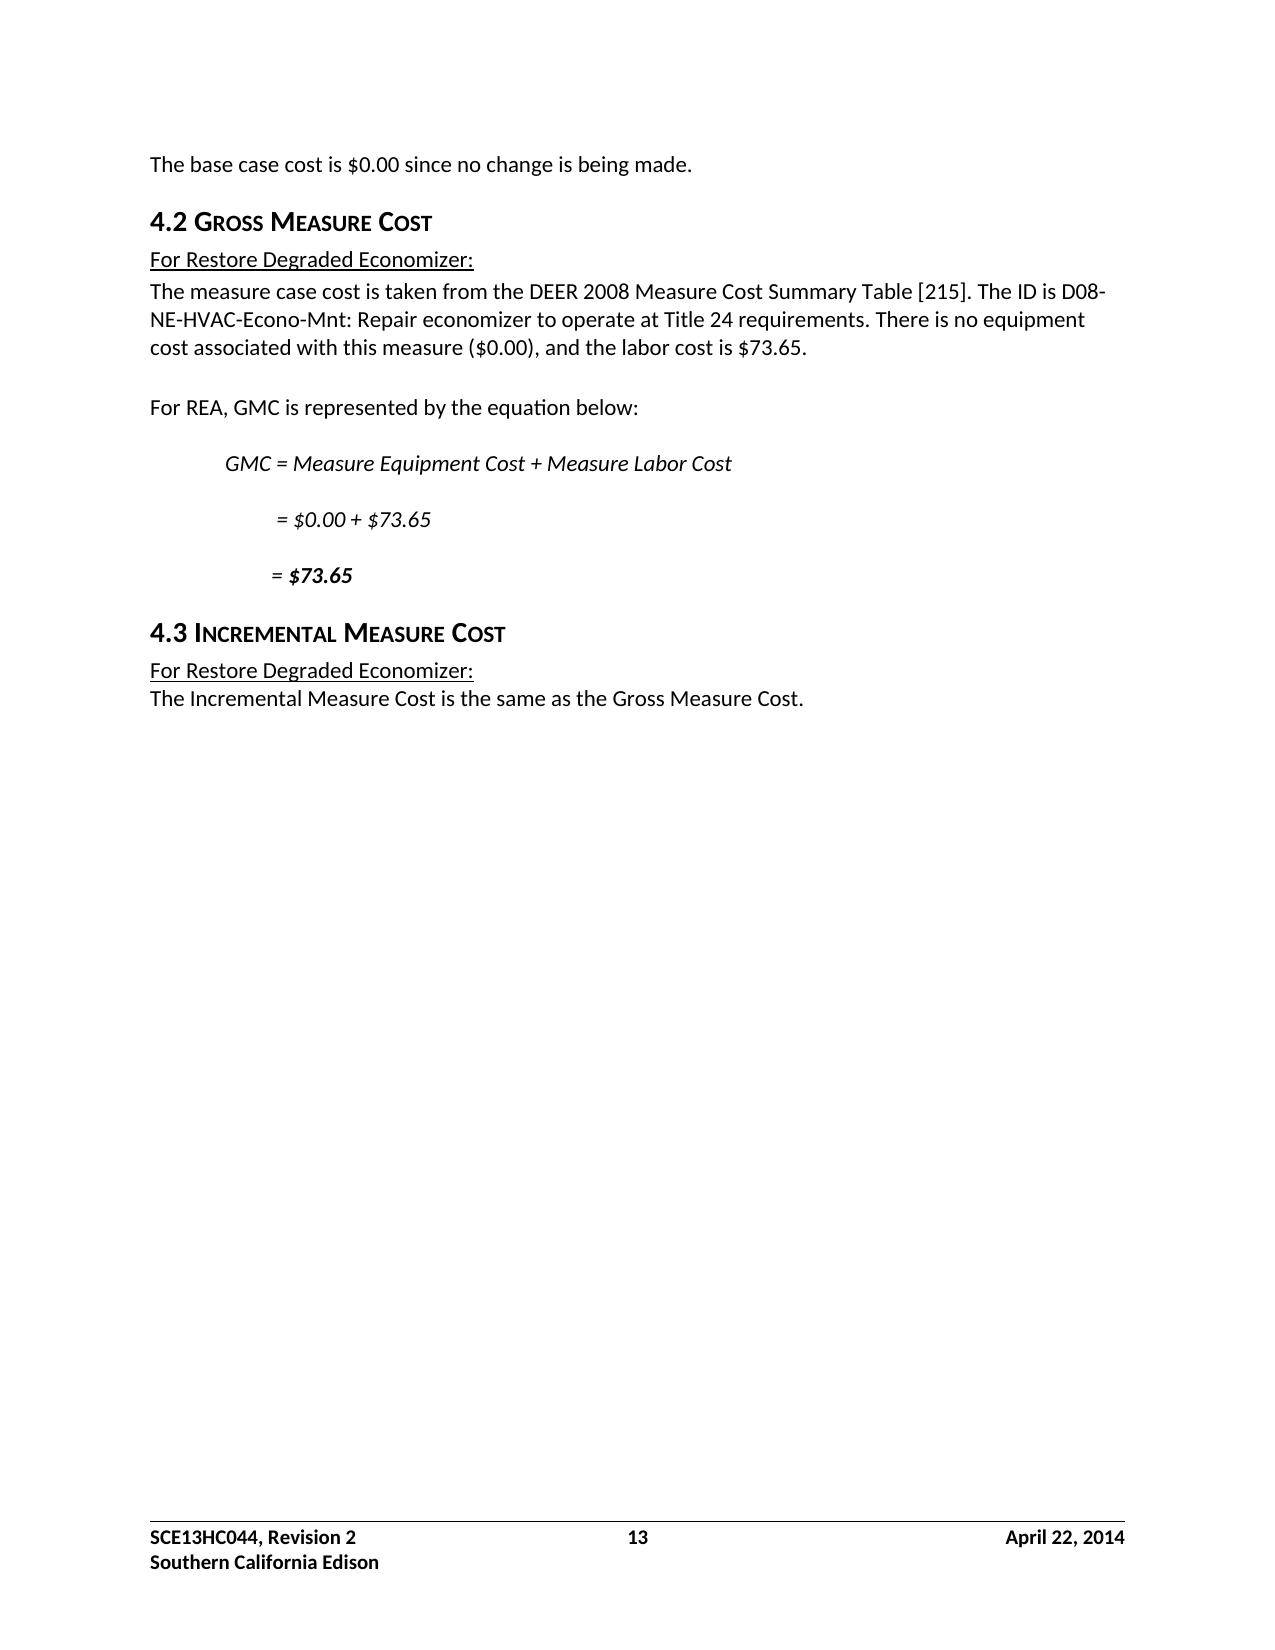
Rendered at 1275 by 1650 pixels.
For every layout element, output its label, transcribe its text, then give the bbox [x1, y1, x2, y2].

subtitle 4.2 Gross Measure Cost [150, 203, 1125, 239]
text The Incremental Measure Cost is the same as the Gross Measure Cost. [150, 684, 1125, 712]
text = $73.65 [225, 561, 1125, 589]
text For Restore Degraded Economizer: [150, 656, 1125, 684]
text The base case cost is $0.00 since no change is being made. [150, 150, 1125, 178]
text For Restore Degraded Economizer: [150, 245, 1125, 273]
text GMC = Measure Equipment Cost + Measure Labor Cost [150, 449, 1125, 477]
text The measure case cost is taken from the DEER 2008 Measure Cost Summary Table [215]. The ID is D08-NE-HVAC-Econo-Mnt: Repair economizer to operate at Title 24 requirements. There is no equipment cost associated with this measure ($0.00), and the labor cost is $73.65. [150, 277, 1125, 361]
text = $0.00 + $73.65 [225, 505, 1125, 533]
text For REA, GMC is represented by the equation below: [150, 393, 1125, 421]
subtitle 4.3 Incremental Measure Cost [150, 614, 1125, 650]
